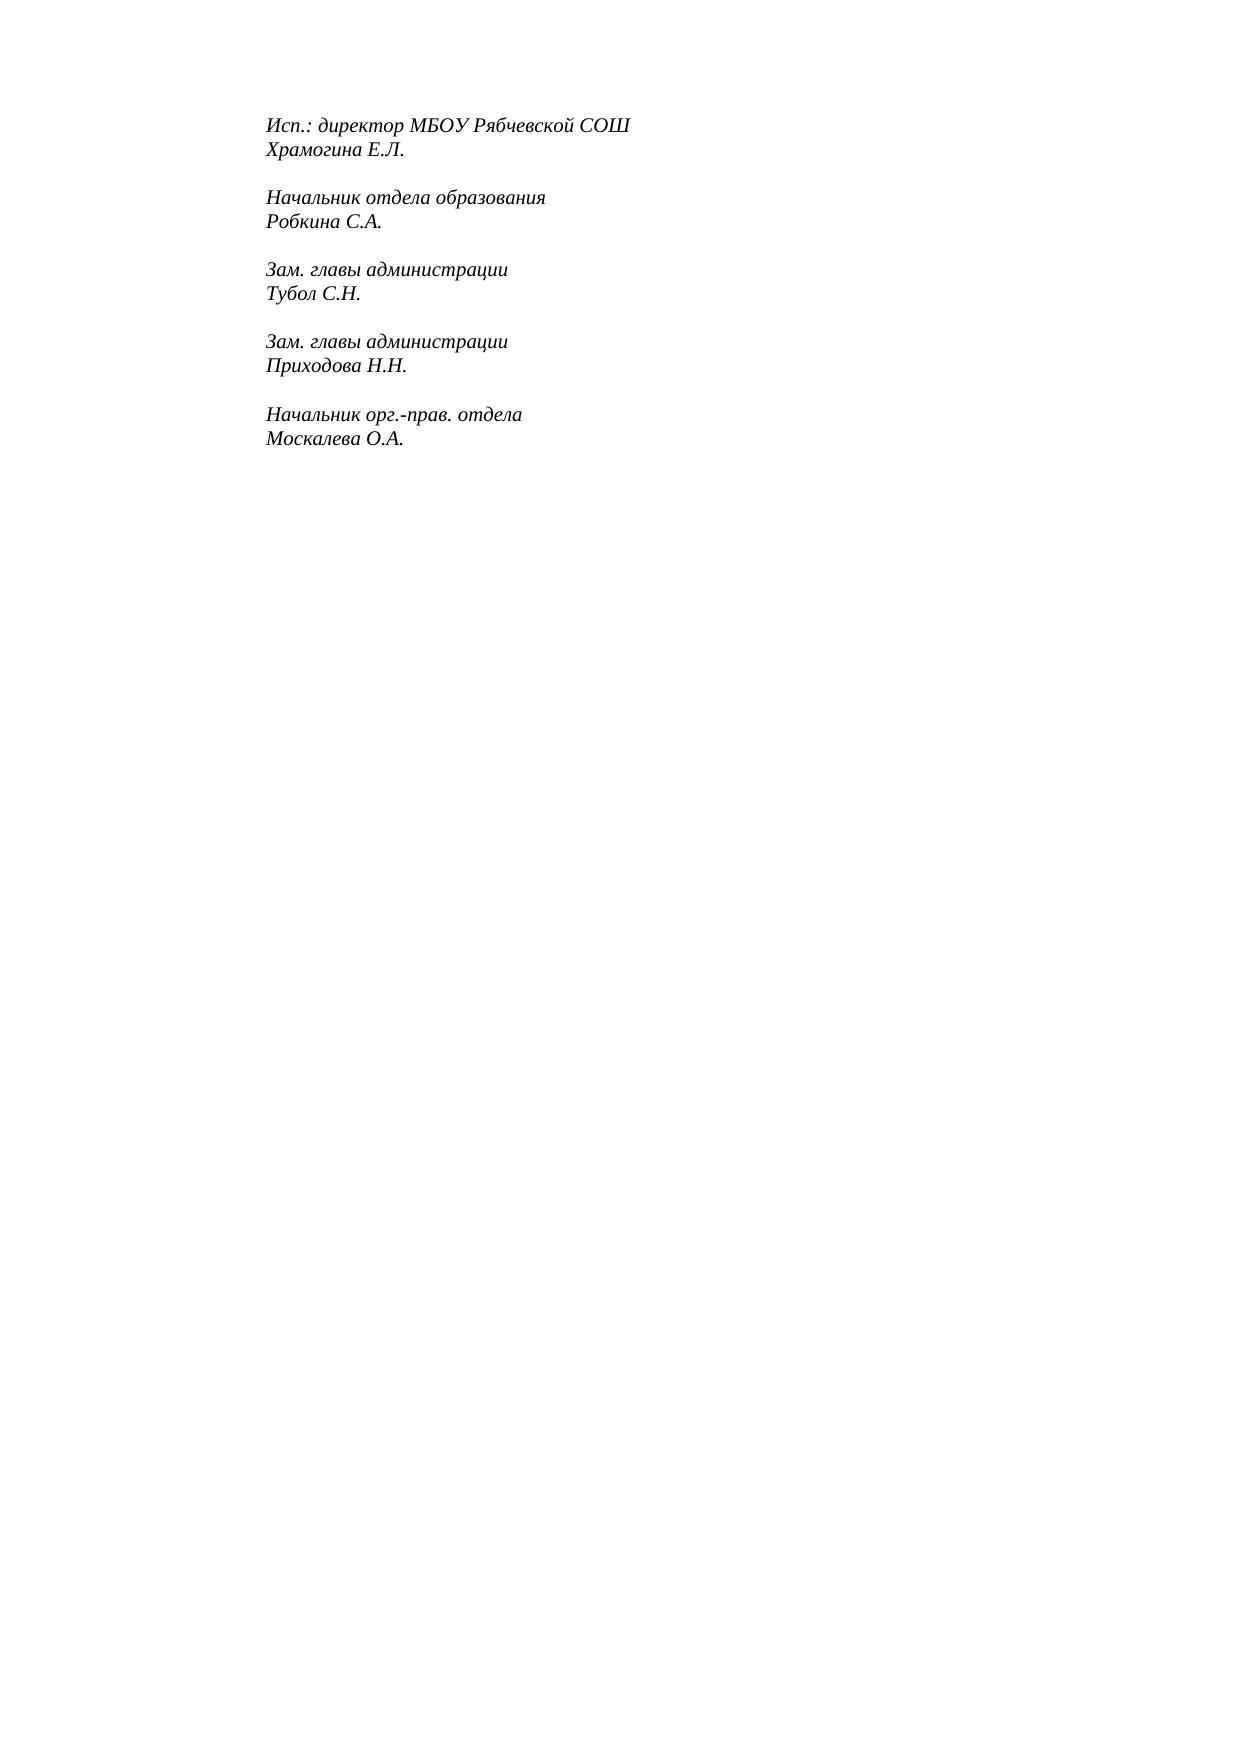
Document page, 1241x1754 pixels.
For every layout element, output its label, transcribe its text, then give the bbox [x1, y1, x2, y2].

text Москалева О.А. [177, 426, 1152, 449]
text Храмогина Е.Л. [177, 137, 1152, 161]
text Зам. главы администрации [177, 257, 1152, 281]
text Зам. главы администрации [177, 329, 1152, 353]
text Тубол С.Н. [177, 281, 1152, 305]
text Исп.: директор МБОУ Рябчевской СОШ [177, 113, 1152, 137]
text Робкина С.А. [177, 209, 1152, 233]
text Начальник орг.-прав. отдела [177, 401, 1152, 426]
text Приходова Н.Н. [177, 353, 1152, 377]
text Начальник отдела образования [177, 185, 1152, 209]
